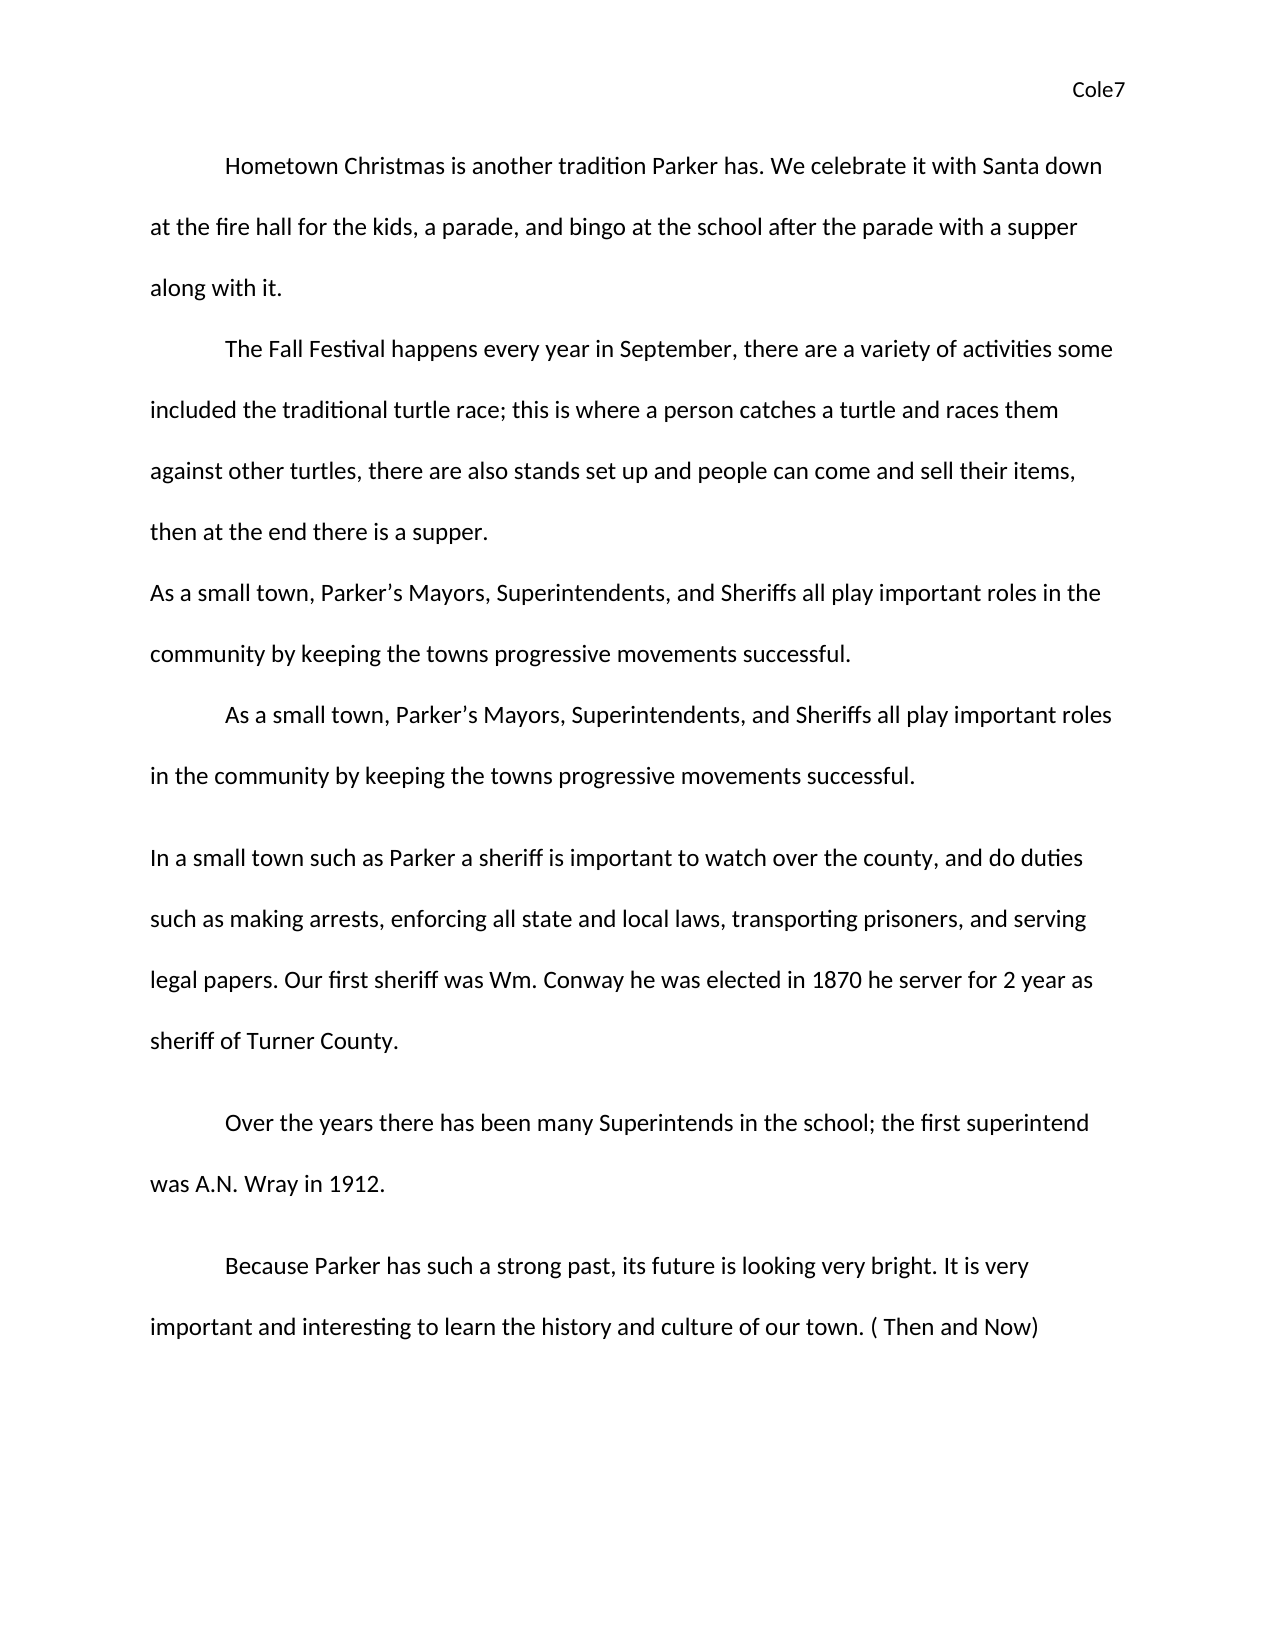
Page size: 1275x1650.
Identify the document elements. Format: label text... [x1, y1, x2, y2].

text Over the years there has been many Superintends in the school; the first superintend was A.N. Wray in 1912. [150, 1107, 1125, 1199]
text In a small town such as Parker a sheriff is important to watch over the county, and do duties such as making arrests, enforcing all state and local laws, transporting prisoners, and serving legal papers. Our first sheriff was Wm. Conway he was elected in 1870 he server for 2 year as sheriff of Turner County. [150, 842, 1125, 1056]
text The Fall Festival happens every year in September, there are a variety of activities some included the traditional turtle race; this is where a person catches a turtle and races them against other turtles, there are also stands set up and people can come and sell their items, then at the end there is a supper. [150, 333, 1125, 547]
text Because Parker has such a strong past, its future is looking very bright. It is very important and interesting to learn the history and culture of our town. ( Then and Now) [150, 1250, 1125, 1342]
text Hometown Christmas is another tradition Parker has. We celebrate it with Santa down at the fire hall for the kids, a parade, and bingo at the school after the parade with a supper along with it. [150, 150, 1125, 303]
text As a small town, Parker’s Mayors, Superintendents, and Sheriffs all play important roles in the community by keeping the towns progressive movements successful. [150, 577, 1125, 669]
text As a small town, Parker’s Mayors, Superintendents, and Sheriffs all play important roles in the community by keeping the towns progressive movements successful. [150, 699, 1125, 791]
